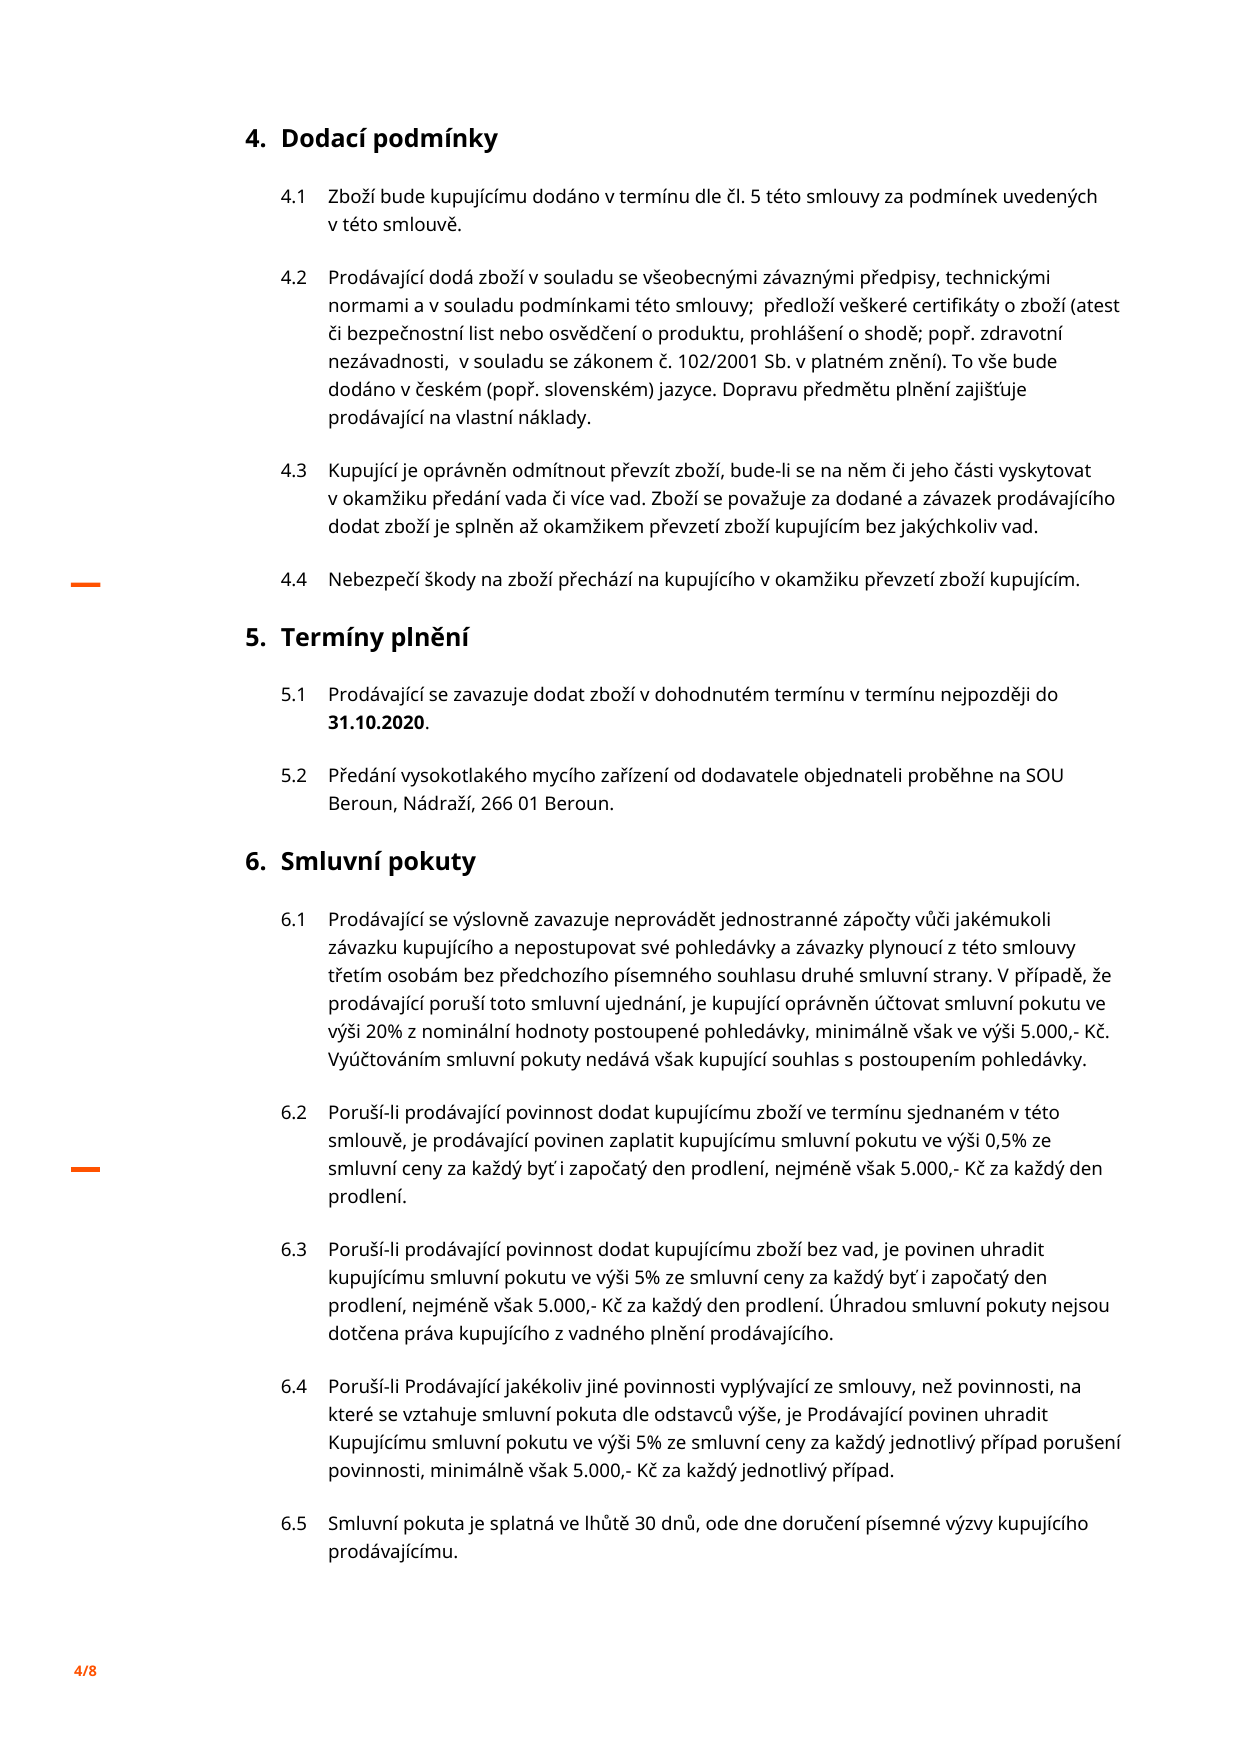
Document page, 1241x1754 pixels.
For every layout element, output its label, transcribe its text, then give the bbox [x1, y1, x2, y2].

list Kupující je oprávněn odmítnout převzít zboží, bude-li se na něm či jeho části vyskytovat v okamžiku předání vada či více vad. Zboží se považuje za dodané a závazek prodávajícího dodat zboží je splněn až okamžikem převzetí zboží kupujícím bez jakýchkoliv vad. [281, 457, 1122, 539]
list Smluvní pokuta je splatná ve lhůtě 30 dnů, ode dne doručení písemné výzvy kupujícího prodávajícímu. [281, 1511, 1122, 1564]
list Poruší-li Prodávající jakékoliv jiné povinnosti vyplývající ze smlouvy, než povinnosti, na které se vztahuje smluvní pokuta dle odstavců výše, je Prodávající povinen uhradit Kupujícímu smluvní pokutu ve výši 5% ze smluvní ceny za každý jednotlivý případ porušení povinnosti, minimálně však 5.000,- Kč za každý jednotlivý případ. [281, 1373, 1122, 1483]
list Předání vysokotlakého mycího zařízení od dodavatele objednateli proběhne na SOU Beroun, Nádraží, 266 01 Beroun. [281, 763, 1122, 816]
list Smluvní pokuty [245, 844, 1122, 878]
list Poruší-li prodávající povinnost dodat kupujícímu zboží ve termínu sjednaném v této smlouvě, je prodávající povinen zaplatit kupujícímu smluvní pokutu ve výši 0,5% ze smluvní ceny za každý byť i započatý den prodlení, nejméně však 5.000,- Kč za každý den prodlení. [281, 1099, 1122, 1209]
list Prodávající se výslovně zavazuje neprovádět jednostranné zápočty vůči jakémukoli závazku kupujícího a nepostupovat své pohledávky a závazky plynoucí z této smlouvy třetím osobám bez předchozího písemného souhlasu druhé smluvní strany. V případě, že prodávající poruší toto smluvní ujednání, je kupující oprávněn účtovat smluvní pokutu ve výši 20% z nominální hodnoty postoupené pohledávky, minimálně však ve výši 5.000,- Kč. Vyúčtováním smluvní pokuty nedává však kupující souhlas s postoupením pohledávky. [281, 906, 1122, 1072]
list Poruší-li prodávající povinnost dodat kupujícímu zboží bez vad, je povinen uhradit kupujícímu smluvní pokutu ve výši 5% ze smluvní ceny za každý byť i započatý den prodlení, nejméně však 5.000,- Kč za každý den prodlení. Úhradou smluvní pokuty nejsou dotčena práva kupujícího z vadného plnění prodávajícího. [281, 1236, 1122, 1346]
list Termíny plnění [245, 619, 1122, 653]
list Prodávající se zavazuje dodat zboží v dohodnutém termínu v termínu nejpozději do 31.10.2020. [281, 682, 1122, 735]
list Nebezpečí škody na zboží přechází na kupujícího v okamžiku převzetí zboží kupujícím. [281, 566, 1122, 592]
list Dodací podmínky [245, 121, 1122, 155]
list Zboží bude kupujícímu dodáno v termínu dle čl. 5 této smlouvy za podmínek uvedených v této smlouvě. [281, 183, 1122, 237]
list Prodávající dodá zboží v souladu se všeobecnými závaznými předpisy, technickými normami a v souladu podmínkami této smlouvy; předloží veškeré certifikáty o zboží (atest či bezpečnostní list nebo osvědčení o produktu, prohlášení o shodě; popř. zdravotní nezávadnosti, v souladu se zákonem č. 102/2001 Sb. v platném znění). To vše bude dodáno v českém (popř. slovenském) jazyce. Dopravu předmětu plnění zajišťuje prodávající na vlastní náklady. [281, 264, 1122, 430]
